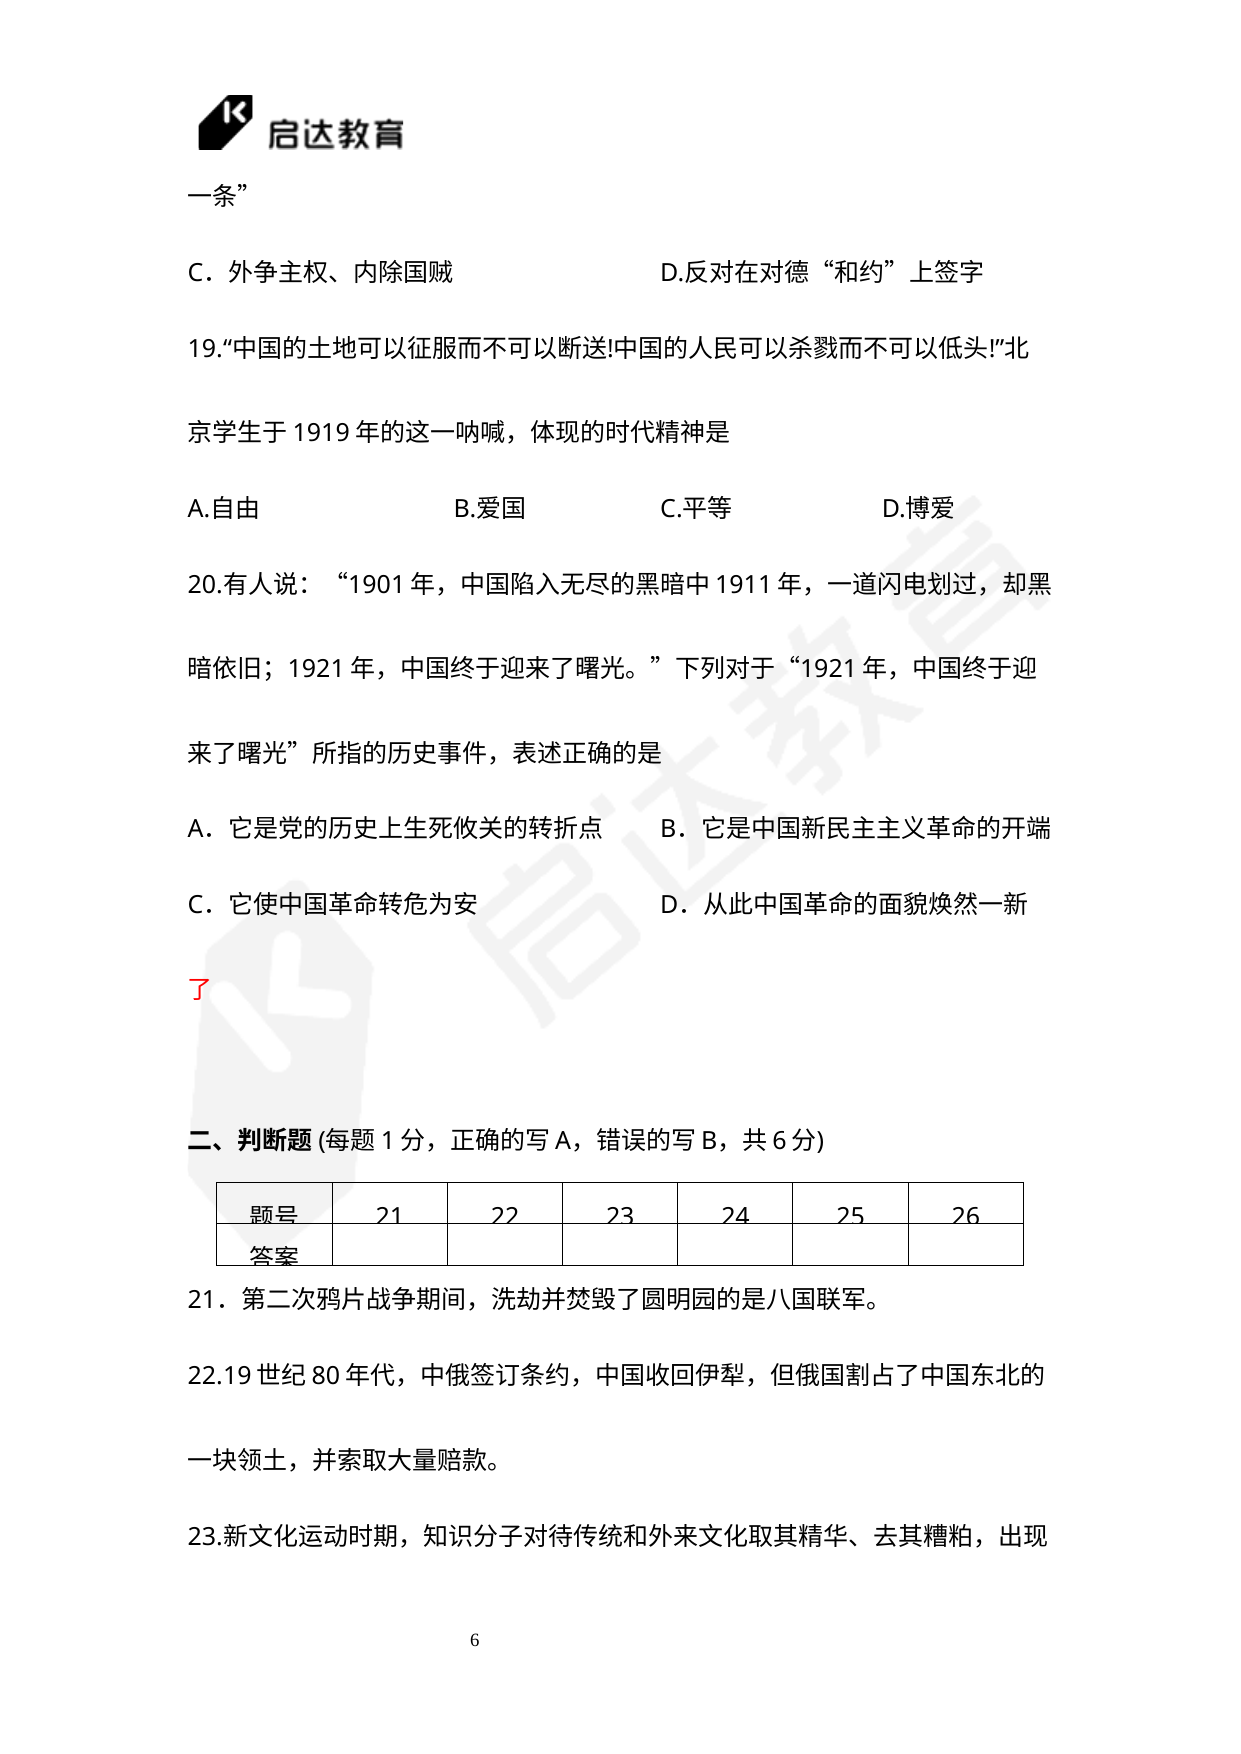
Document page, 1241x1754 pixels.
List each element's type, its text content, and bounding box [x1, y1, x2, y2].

table_header 21 [333, 1183, 447, 1223]
table_header 22 [448, 1183, 562, 1223]
table_cell [563, 1224, 677, 1264]
table_cell [678, 1224, 792, 1264]
text 21．第二次鸦片战争期间，洗劫并焚毁了圆明园的是八国联军。 [187, 1266, 1053, 1331]
text 二、判断题 (每题1分，正确的写A，错误的写B，共6分) [187, 1106, 1053, 1171]
table_cell [333, 1224, 447, 1264]
text 20.有人说：“1901年，中国陷入无尽的黑暗中1911年，一道闪电划过，却黑暗依旧；1921年，中国终于迎来了曙光。”下列对于“1921年，中国终于迎来了曙光”所指的历史事件，表述正确的是 [187, 550, 1053, 784]
text A．它是党的历史上生死攸关的转折点 B．它是中国新民主主义革命的开端 [187, 794, 1053, 859]
table_header 26 [909, 1183, 1023, 1223]
table_header 题号 [217, 1183, 332, 1223]
text C．外争主权、内除国贼 D.反对在对德“和约”上签字 [187, 238, 1053, 303]
table_header 23 [563, 1183, 677, 1223]
text A．誓死力争、还我青岛 B.取消“二十一条” [187, 162, 1053, 227]
table_cell [448, 1224, 562, 1264]
picture [198, 95, 404, 150]
text A.自由 B.爱国 C.平等 D.博爱 [187, 474, 1053, 539]
text 22.19世纪80年代，中俄签订条约，中国收回伊犁，但俄国割占了中国东北的一块领土，并索取大量赔款。 [187, 1341, 1053, 1491]
table_header 24 [678, 1183, 792, 1223]
table_cell 答案 [217, 1224, 332, 1264]
text C．它使中国革命转危为安 D．从此中国革命的面貌焕然一新了 [187, 870, 1053, 1020]
table_header 25 [793, 1183, 908, 1223]
table_cell [793, 1224, 908, 1264]
text 23.新文化运动时期，知识分子对待传统和外来文化取其精华、去其糟粕，出现了我国历史上一次空前的思想解放潮流。 [187, 1502, 1053, 1567]
table_cell [909, 1224, 1023, 1264]
text 19.“中国的土地可以征服而不可以断送!中国的人民可以杀戮而不可以低头!”北京学生于1919年的这一呐喊，体现的时代精神是 [187, 314, 1053, 463]
